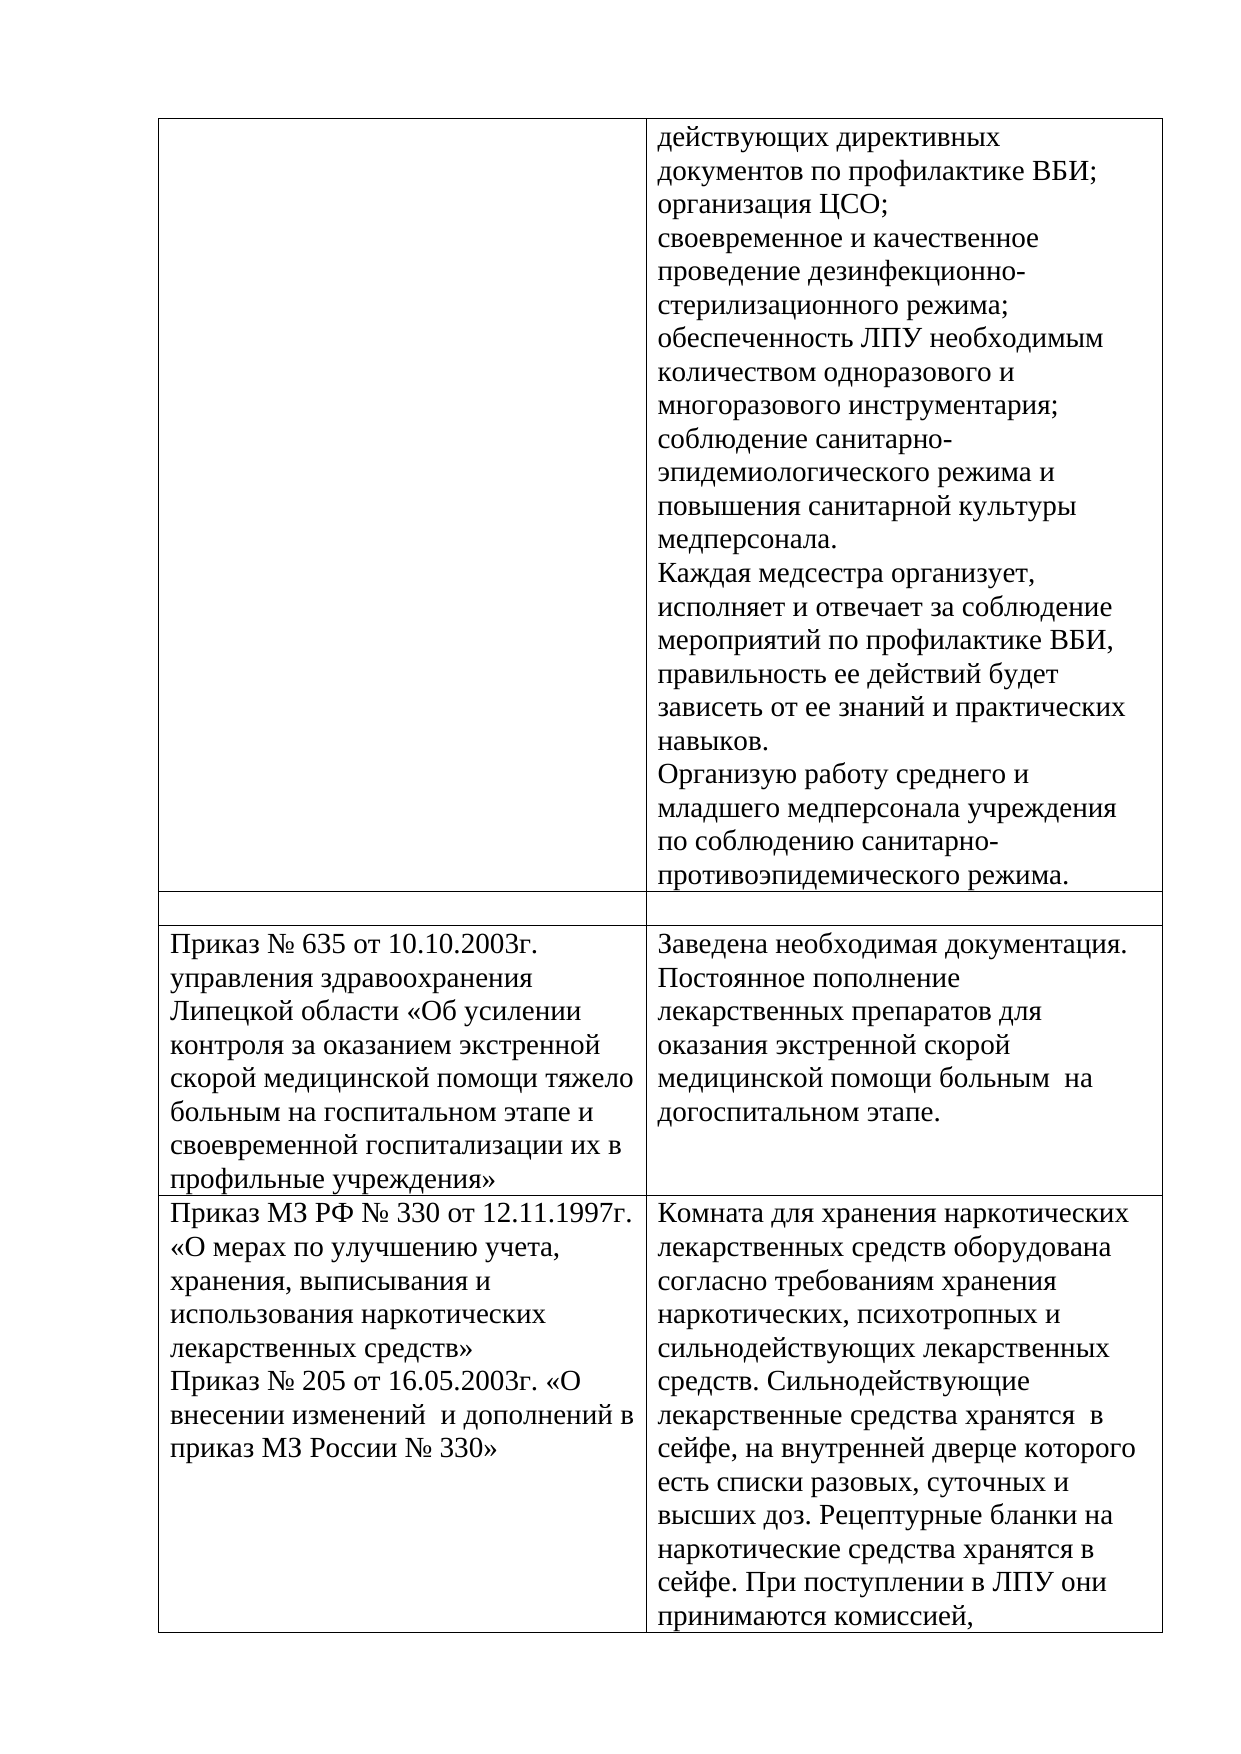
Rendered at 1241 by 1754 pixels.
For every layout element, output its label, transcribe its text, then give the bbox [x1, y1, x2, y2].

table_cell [159, 1196, 646, 1632]
table_cell [159, 892, 646, 925]
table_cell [647, 119, 1162, 891]
table_cell Приказ № 635 от 10.10.2003г. управления здравоохранения Липецкой области «Об усилении контроля за оказанием экстренной скорой медицинской помощи тяжело больным на госпитальном этапе и своевременной госпитализации их в профильные учреждения» [159, 926, 646, 1194]
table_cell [159, 119, 646, 891]
table_cell [647, 892, 1162, 925]
table_cell Заведена необходимая документация. Постоянное пополнение лекарственных препаратов для оказания экстренной скорой медицинской помощи больным на догоспитальном этапе. [647, 926, 1162, 1194]
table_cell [647, 1196, 1162, 1632]
